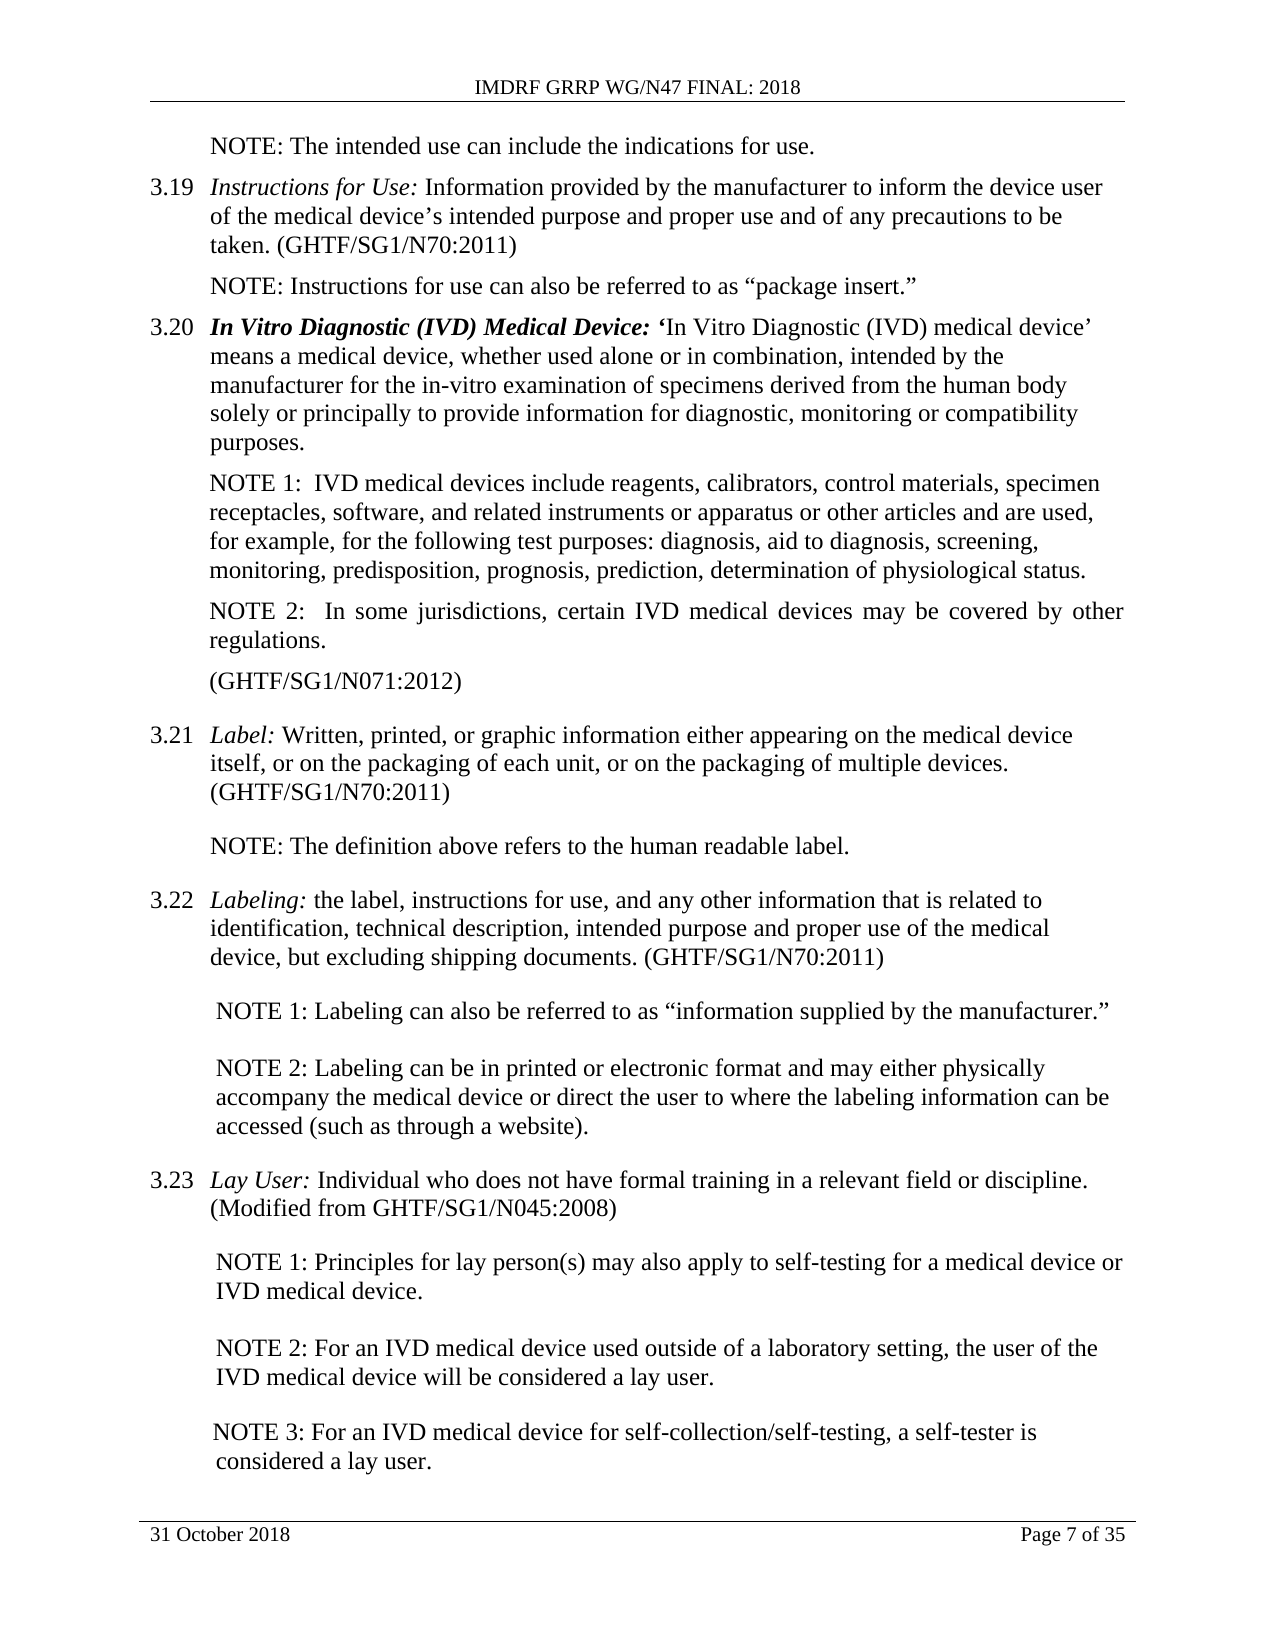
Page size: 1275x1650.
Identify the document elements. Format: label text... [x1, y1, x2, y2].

text NOTE: The intended use can include the indications for use. [210, 131, 1125, 160]
text NOTE 1: Principles for lay person(s) may also apply to self-testing for a medical device or IVD medical device. [216, 1247, 1125, 1305]
text NOTE 1: IVD medical devices include reagents, calibrators, control materials, specimen receptacles, software, and related instruments or apparatus or other articles and are used, for example, for the following test purposes: diagnosis, aid to diagnosis, screening, monitoring, predisposition, prognosis, prediction, determination of physiological status. [209, 468, 1125, 583]
subtitle NOTE: Instructions for use can also be referred to as “package insert.” [210, 271, 1125, 300]
text NOTE 2: Labeling can be in printed or electronic format and may either physically accompany the medical device or direct the user to where the labeling information can be accessed (such as through a website). [216, 1053, 1125, 1140]
subtitle In Vitro Diagnostic (IVD) Medical Device: ‘In Vitro Diagnostic (IVD) medical device’ means a medical device, whether used alone or in combination, intended by the manufacturer for the in-vitro examination of specimens derived from the human body solely or principally to provide information for diagnostic, monitoring or compatibility purposes. [150, 312, 1125, 456]
text (GHTF/SG1/N071:2012) [209, 666, 1125, 695]
text NOTE 2: For an IVD medical device used outside of a laboratory setting, the user of the IVD medical device will be considered a lay user. [216, 1333, 1125, 1391]
text NOTE: The definition above refers to the human readable label. [150, 831, 1125, 860]
text NOTE 2: In some jurisdictions, certain IVD medical devices may be covered by other regulations. [209, 596, 1125, 653]
text NOTE 1: Labeling can also be referred to as “information supplied by the manufacturer.” [210, 996, 1125, 1025]
text NOTE 3: For an IVD medical device for self-collection/self-testing, a self-tester is considered a lay user. [206, 1417, 1125, 1475]
subtitle Label: Written, printed, or graphic information either appearing on the medical device itself, or on the packaging of each unit, or on the packaging of multiple devices. (GHTF/SG1/N70:2011) [150, 720, 1125, 806]
subtitle Instructions for Use: Information provided by the manufacturer to inform the device user of the medical device’s intended purpose and proper use and of any precautions to be taken. (GHTF/SG1/N70:2011) [150, 172, 1125, 258]
subtitle Lay User: Individual who does not have formal training in a relevant field or discipline. (Modified from GHTF/SG1/N045:2008) [150, 1165, 1125, 1222]
subtitle Labeling: the label, instructions for use, and any other information that is related to identification, technical description, intended purpose and proper use of the medical device, but excluding shipping documents. (GHTF/SG1/N70:2011) [150, 885, 1125, 971]
